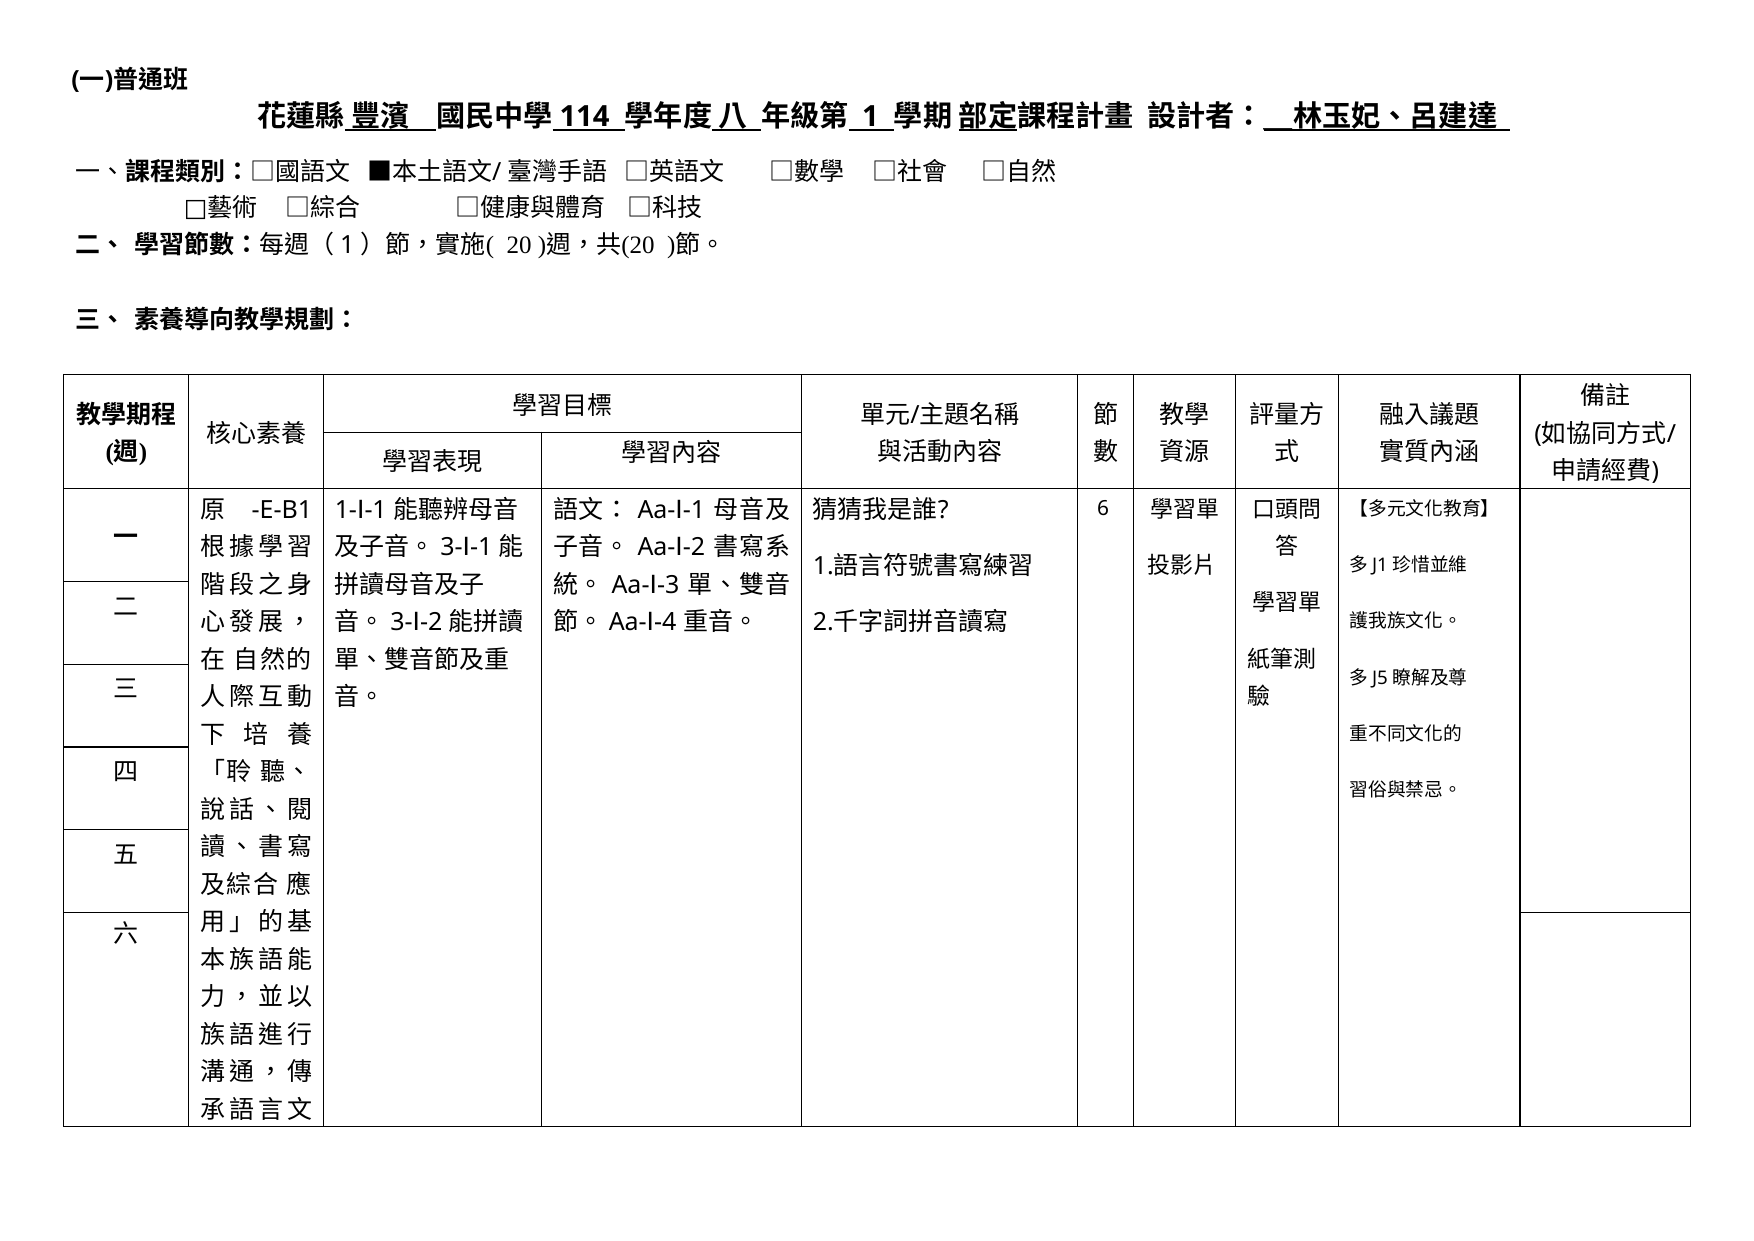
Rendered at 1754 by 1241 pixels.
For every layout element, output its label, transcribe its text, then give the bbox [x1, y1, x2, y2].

list 素養導向教學規劃： [75, 299, 1679, 336]
table_cell 二 [64, 582, 188, 664]
table_header 教學 資源 [1134, 375, 1235, 487]
table_cell [1521, 913, 1690, 1126]
table_cell [1521, 489, 1690, 912]
table_cell 學習表現 [324, 433, 541, 487]
table_cell 口頭問答 學習單 紙筆測驗 [1236, 489, 1338, 1126]
table_header 節數 [1078, 375, 1133, 487]
table_header 學習目標 [324, 375, 801, 432]
table_cell 6 [1078, 489, 1133, 1126]
table_cell 原-E-B1 根據學習階段之身心發展，在 自然的人際互動下培養「聆 聽、說話、閱讀、書寫及綜合 應用」的基本族語能力，並以 族語進行溝通，傳承語言文化。 [189, 489, 323, 1126]
table_cell 猜猜我是誰? 1.語言符號書寫練習 2.千字詞拼音讀寫 [802, 489, 1077, 1126]
table_cell 語文： Aa-Ⅰ-1 母音及子音。 Aa-Ⅰ-2 書寫系統。 Aa-Ⅰ-3 單、雙音節。 Aa-Ⅰ-4 重音。 [542, 489, 801, 1126]
list 學習節數：每週（ 1 ）節，實施( 20 )週，共(20 )節。 [75, 224, 1679, 261]
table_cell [1339, 489, 1519, 1126]
table_header 單元/主題名稱 與活動內容 [802, 375, 1077, 487]
table_cell 學習單 投影片 [1134, 489, 1235, 1126]
table_header 核心素養 [189, 375, 323, 487]
table_cell 三 [64, 665, 188, 746]
table_header 教學期程 (週) [64, 375, 188, 487]
text 花蓮縣 豐濱 國民中學 114 學年度 八 年級第 1 學期 部定課程計畫 設計者：＿林玉妃、呂建達 [75, 76, 1679, 151]
table_header 評量方式 [1236, 375, 1338, 487]
table_cell 學習內容 [542, 433, 801, 487]
table_header 備註 (如協同方式/申請經費) [1521, 375, 1690, 487]
table_cell 四 [64, 748, 188, 829]
table_cell 一 [64, 489, 188, 581]
list 課程類別：□國語文 ■本土語文/ 臺灣手語 □英語文 □數學 □社會 □自然 □藝術 □綜合 □健康與體育 □科技 [75, 151, 1679, 224]
table_cell 1-Ⅰ-1 能聽辨母音及子音。 3-Ⅰ-1 能拼讀母音及子音。 3-Ⅰ-2 能拼讀單、雙音節及重 音。 [324, 489, 541, 1126]
table_cell 五 [64, 830, 188, 912]
table_header 融入議題 實質內涵 [1339, 375, 1519, 487]
table_cell 六 [64, 913, 188, 1126]
